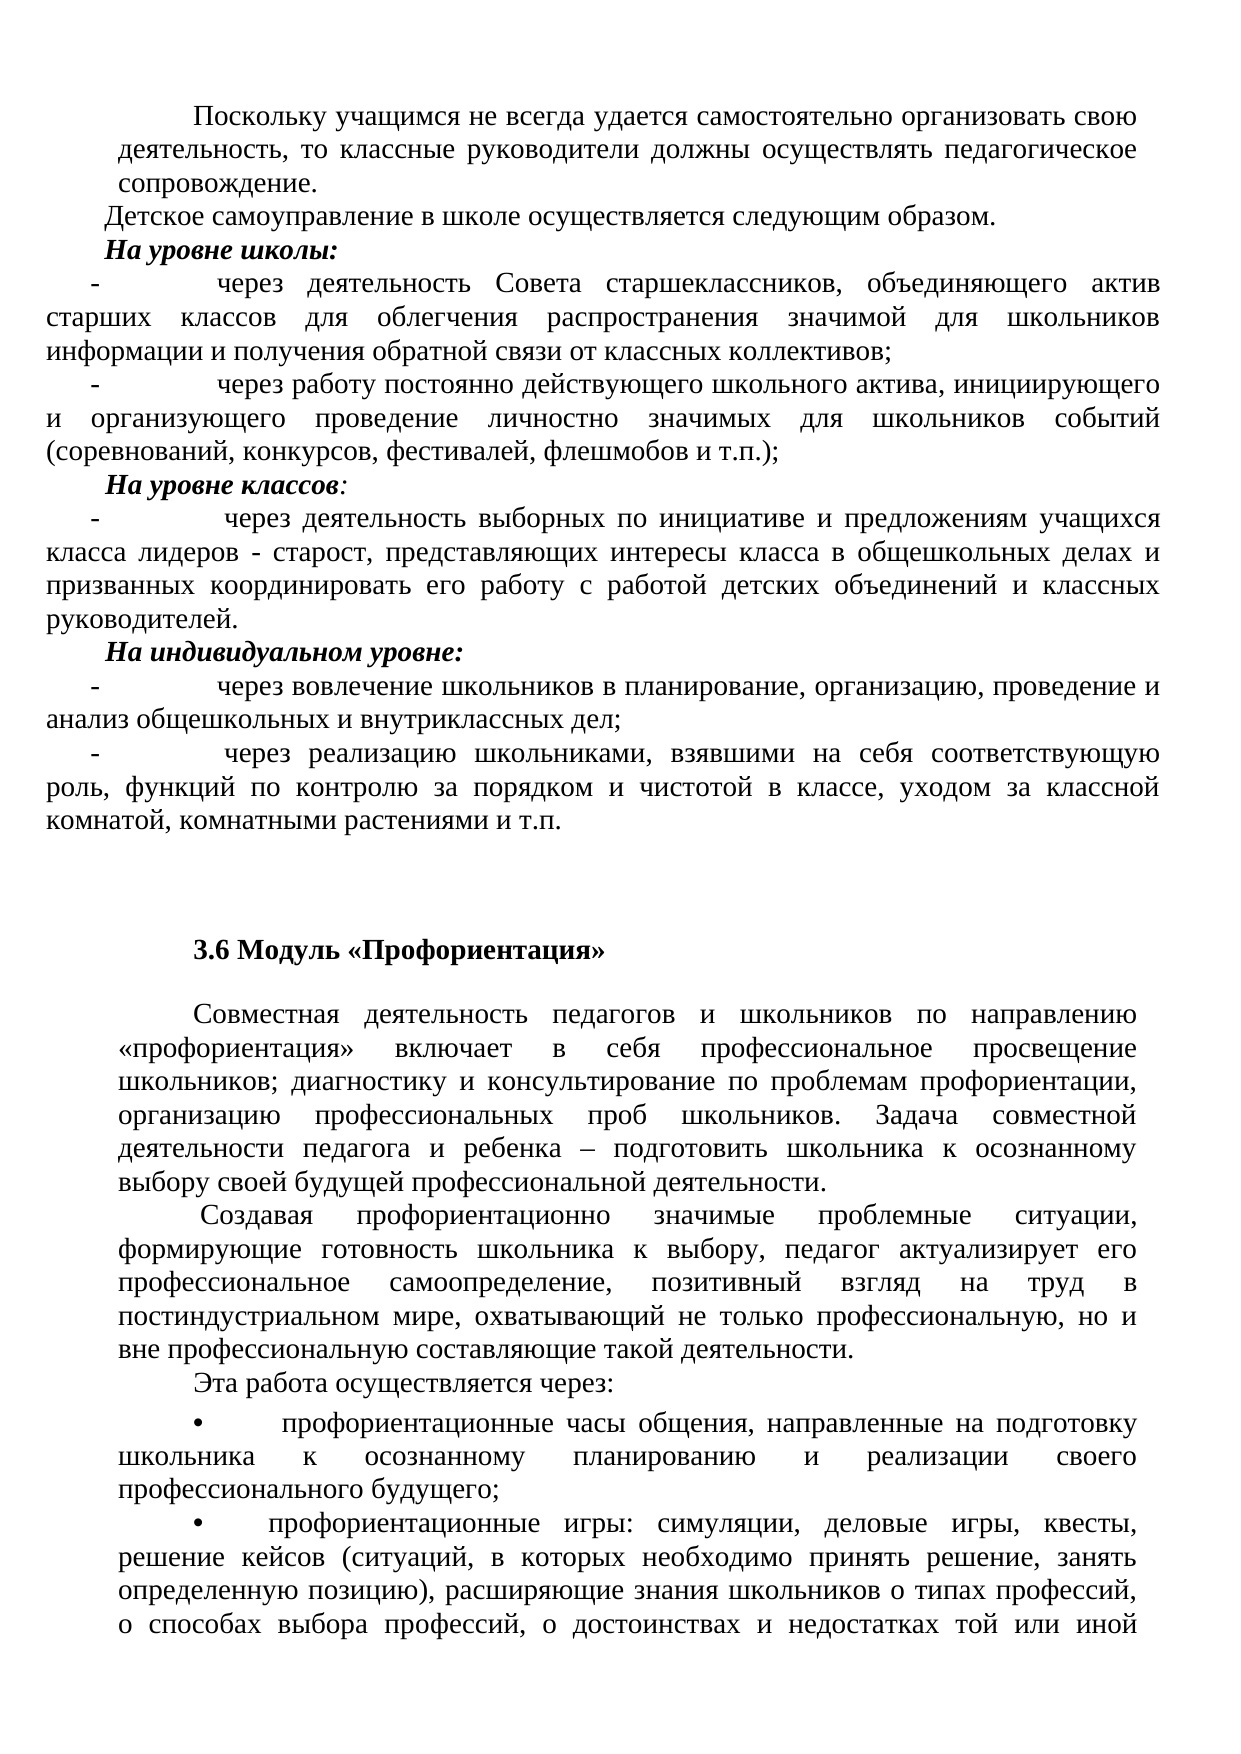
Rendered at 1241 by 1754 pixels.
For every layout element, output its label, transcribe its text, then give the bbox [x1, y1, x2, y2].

text Эта работа осуществляется через: [193, 1365, 1161, 1399]
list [118, 1505, 1138, 1639]
text - через реализацию школьниками, взявшими на себя соответствующую роль, функций по контролю за порядком и чистотой в классе, уходом за классной комнатой, комнатными растениями и т.п. [46, 735, 1161, 836]
text - через работу постоянно действующего школьного актива, инициирующего и организующего проведение личностно значимых для школьников событий (соревнований, конкурсов, фестивалей, флешмобов и т.п.); [46, 366, 1161, 467]
text - через вовлечение школьников в планирование, организацию, проведение и анализ общешкольных и внутриклассных дел; [46, 668, 1161, 735]
text На уровне классов: [105, 467, 1161, 500]
text Совместная деятельность педагогов и школьников по направлению «профориентация» включает в себя профессиональное просвещение школьников; диагностику и консультирование по проблемам профориентации, организацию профессиональных проб школьников. Задача совместной деятельности педагога и ребенка – подготовить школьника к осознанному выбору своей будущей профессиональной деятельности. [118, 996, 1138, 1197]
list профориентационные часы общения, направленные на подготовку школьника к осознанному планированию и реализации своего профессионального будущего; [118, 1406, 1138, 1505]
text Детское самоуправление в школе осуществляется следующим образом. [104, 198, 1161, 232]
text - через деятельность Совета старшеклассников, объединяющего актив старших классов для облегчения распространения значимой для школьников информации и получения обратной связи от классных коллективов; [46, 266, 1161, 366]
text - через деятельность выборных по инициативе и предложениям учащихся класса лидеров - старост, представляющих интересы класса в общешкольных делах и призванных координировать его работу с работой детских объединений и классных руководителей. [46, 500, 1161, 634]
text Создавая профориентационно значимые проблемные ситуации, формирующие готовность школьника к выбору, педагог актуализирует его профессиональное самоопределение, позитивный взгляд на труд в постиндустриальном мире, охватывающий не только профессиональную, но и вне профессиональную составляющие такой деятельности. [118, 1197, 1138, 1365]
text На индивидуальном уровне: [105, 634, 1161, 668]
text Поскольку учащимся не всегда удается самостоятельно организовать свою деятельность, то классные руководители должны осуществлять педагогическое сопровождение. [118, 98, 1138, 198]
subtitle 3.6 Модуль «Профориентация» [193, 935, 1161, 966]
text На уровне школы: [104, 232, 1161, 266]
